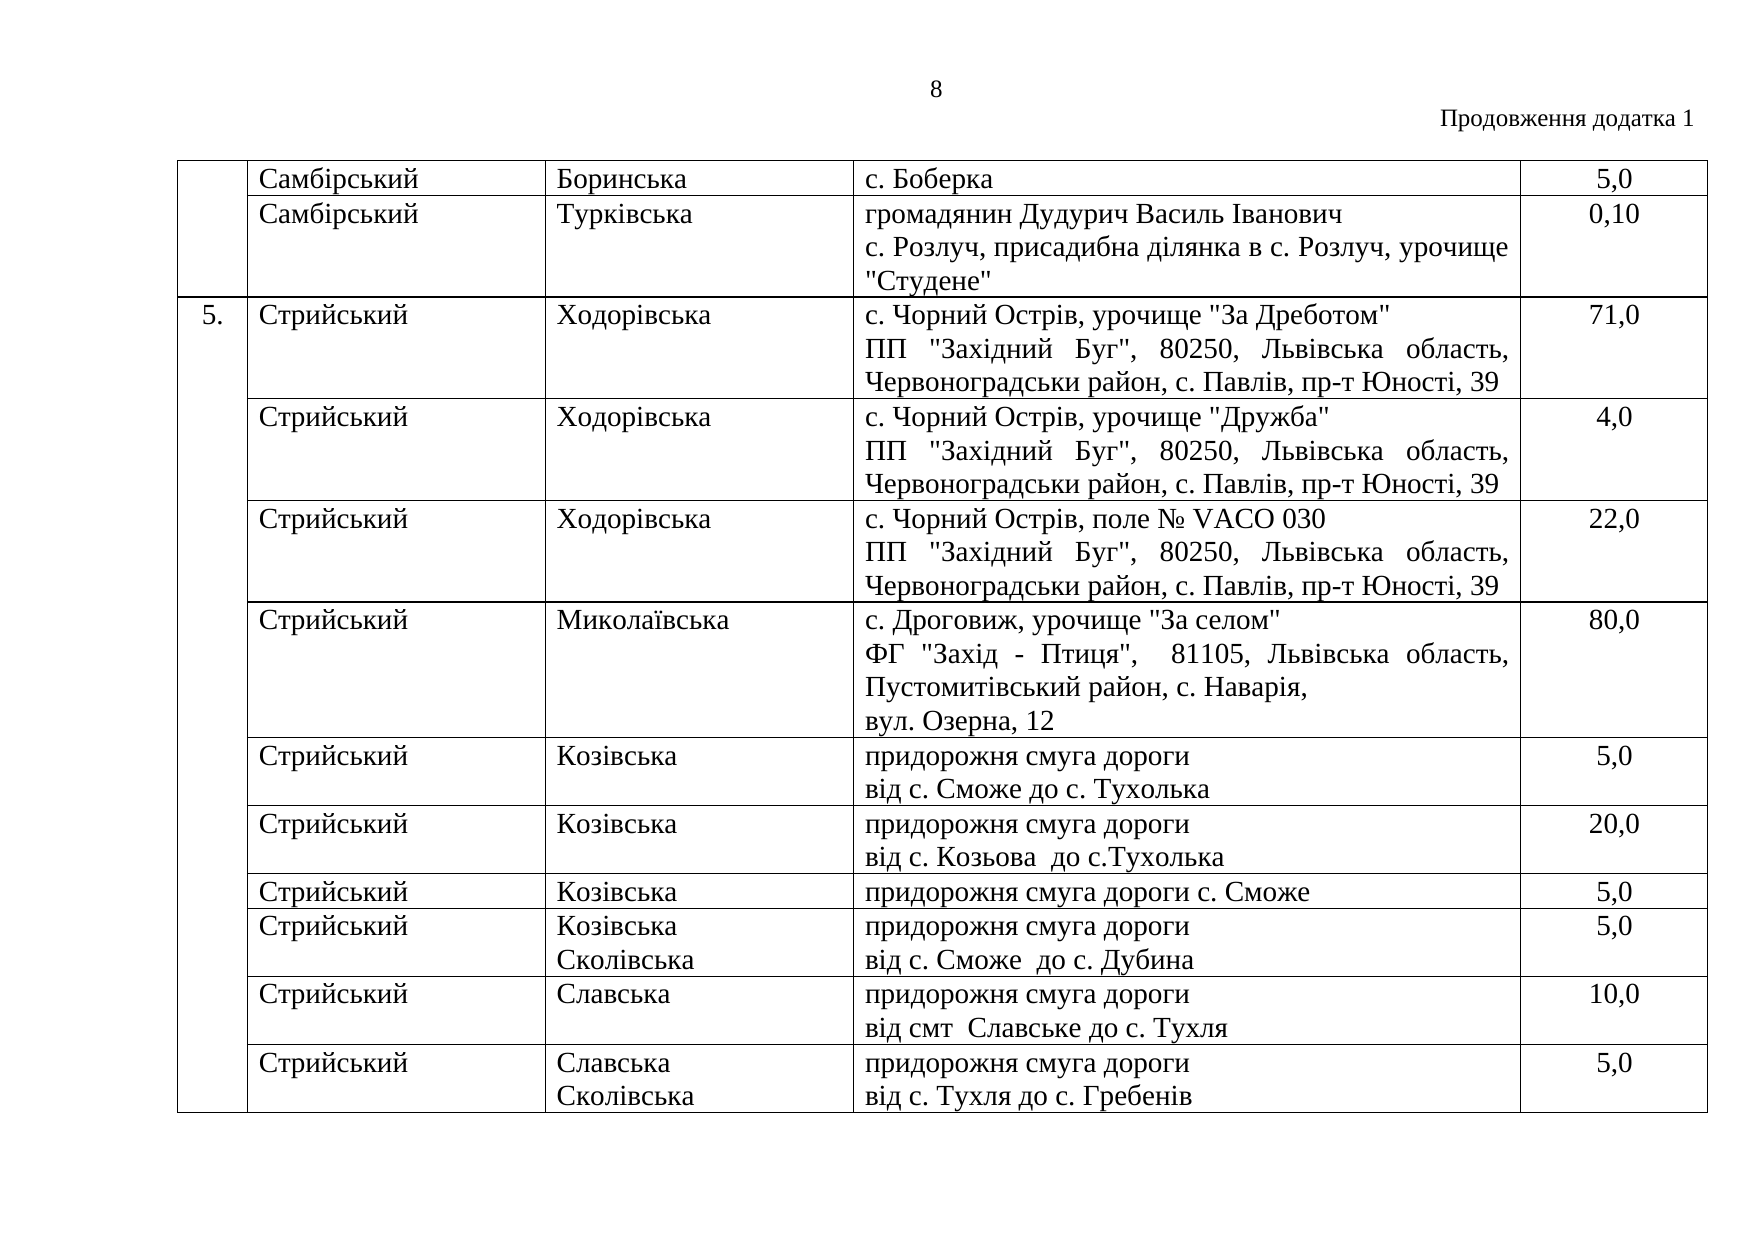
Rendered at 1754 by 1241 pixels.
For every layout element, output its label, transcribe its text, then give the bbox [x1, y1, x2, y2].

table_cell с. Чорний Острів, урочище "За Дреботом" ПП "Західний Буг", 80250, Львівська область, Червоноградськи район, с. Павлів, пр-т Юності, 39 [854, 298, 1520, 398]
table_cell Турківська [546, 196, 853, 296]
table_cell 5,0 [1521, 1045, 1707, 1112]
table_cell с. Боберка [854, 161, 1520, 195]
table_cell 10,0 [1521, 977, 1707, 1044]
table_cell Славська [546, 977, 853, 1044]
table_cell придорожня смуга дороги від смт Славське до с. Тухля [854, 977, 1520, 1044]
table_cell Козівська [546, 806, 853, 873]
table_cell придорожня смуга дороги від с. Козьова до с.Тухолька [854, 806, 1520, 873]
table_cell 5,0 [1521, 738, 1707, 805]
table_cell 22,0 [1521, 501, 1707, 601]
table_cell Стрийський [248, 806, 545, 873]
table_cell Стрийський [248, 298, 545, 398]
table_cell Славська Сколівська [546, 1045, 853, 1112]
table_cell громадянин Дудурич Василь Іванович с. Розлуч, присадибна ділянка в с. Розлуч, урочище "Студене" [854, 196, 1520, 296]
table_cell с. Дроговиж, урочище "За селом" ФГ "Захід - Птиця", 81105, Львівська область, Пустомитівський район, с. Наварія, вул. Озерна, 12 [854, 603, 1520, 737]
table_cell придорожня смуга дороги від с. Сможе до с. Тухолька [854, 738, 1520, 805]
table_cell Ходорівська [546, 298, 853, 398]
table_cell придорожня смуга дороги від с. Сможе до с. Дубина [854, 909, 1520, 976]
table_cell Козівська Сколівська [546, 909, 853, 976]
table_cell придорожня смуга дороги с. Сможе [854, 874, 1520, 907]
table_cell 20,0 [1521, 806, 1707, 873]
table_cell с. Чорний Острів, урочище "Дружба" ПП "Західний Буг", 80250, Львівська область, Червоноградськи район, с. Павлів, пр-т Юності, 39 [854, 399, 1520, 500]
table_cell 0,10 [1521, 196, 1707, 296]
table_cell Стрийський [248, 909, 545, 976]
table_cell 4,0 [1521, 399, 1707, 500]
table_cell 71,0 [1521, 298, 1707, 398]
table_cell Стрийський [248, 1045, 545, 1112]
table_cell Козівська [546, 738, 853, 805]
table_cell Ходорівська [546, 501, 853, 601]
table_cell 80,0 [1521, 603, 1707, 737]
table_cell Стрийський [248, 603, 545, 737]
table_cell 5. [178, 298, 247, 1112]
table_cell 5,0 [1521, 909, 1707, 976]
table_cell Самбірський [248, 196, 545, 296]
table_cell с. Чорний Острів, поле № VACO 030 ПП "Західний Буг", 80250, Львівська область, Червоноградськи район, с. Павлів, пр-т Юності, 39 [854, 501, 1520, 601]
table_cell Стрийський [248, 977, 545, 1044]
table_cell Стрийський [248, 501, 545, 601]
table_cell придорожня смуга дороги від с. Тухля до с. Гребенів [854, 1045, 1520, 1112]
table_cell 5,0 [1521, 874, 1707, 907]
table_cell Ходорівська [546, 399, 853, 500]
table_cell Самбірський [248, 161, 545, 195]
table_cell Боринська [546, 161, 853, 195]
table_cell Стрийський [248, 399, 545, 500]
table_cell Миколаївська [546, 603, 853, 737]
table_cell Козівська [546, 874, 853, 907]
table_cell Стрийський [248, 738, 545, 805]
table_cell 5,0 [1521, 161, 1707, 195]
table_cell Стрийський [248, 874, 545, 907]
